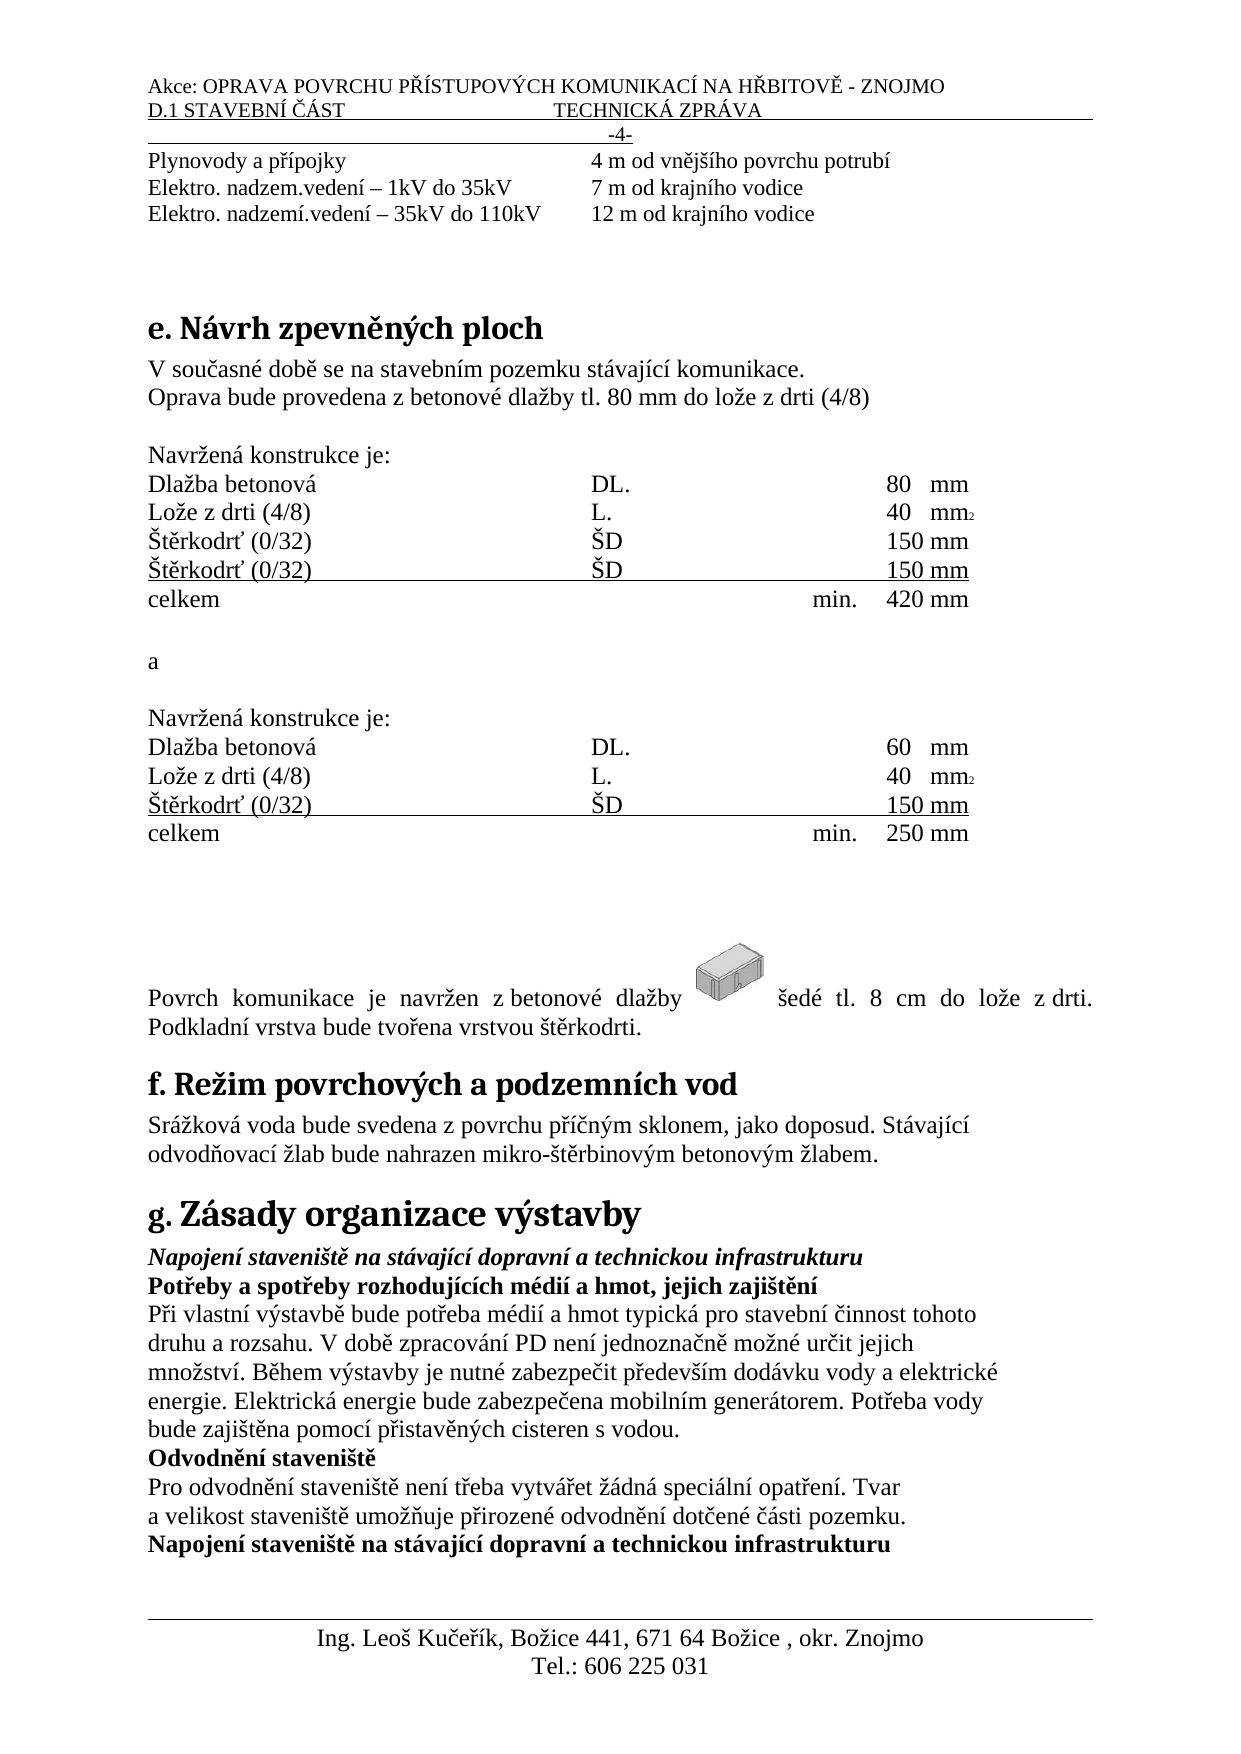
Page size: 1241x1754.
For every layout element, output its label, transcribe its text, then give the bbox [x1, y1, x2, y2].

list Štěrkodrť (0/32) ŠD 150 mm [148, 790, 1093, 818]
text Srážková voda bude svedena z povrchu příčným sklonem, jako doposud. Stávající odvodňovací žlab bude nahrazen mikro-štěrbinovým betonovým žlabem. [148, 1110, 1093, 1168]
list Navržená konstrukce je: [148, 703, 1093, 732]
text množství. Během výstavby je nutné zabezpečit především dodávku vody a elektrické [148, 1357, 1093, 1386]
list Štěrkodrť (0/32) ŠD 150 mm [148, 555, 1093, 584]
text a [148, 646, 1093, 675]
text Napojení staveniště na stávající dopravní a technickou infrastrukturu [148, 1242, 1093, 1271]
list celkem min. 250 mm [148, 818, 1093, 847]
text Plynovody a přípojky od vnějšího povrchu potrubí [148, 148, 1093, 174]
list Dlažba betonová DL. 80 mm [148, 469, 1093, 497]
subtitle f. Režim povrchových a podzemních vod [148, 1066, 1093, 1104]
text V současné době se na stavebním pozemku stávající komunikace. [148, 354, 1093, 382]
text Napojení staveniště na stávající dopravní a technickou infrastrukturu [148, 1529, 1093, 1558]
text Elektro. nadzem.vedení – 1kV do 35kV od krajního vodice [148, 174, 1093, 200]
text Elektro. nadzemí.vedení – 35kV do 110kV od krajního vodice [148, 200, 1093, 227]
subtitle g. Zásady organizace výstavby [148, 1193, 1093, 1236]
text energie. Elektrická energie bude zabezpečena mobilním generátorem. Potřeba vody [148, 1386, 1093, 1414]
text bude zajištěna pomocí přistavěných cisteren s vodou. [148, 1414, 1093, 1443]
list Lože z drti (4/8) L. 40 mm2 [148, 497, 1093, 526]
list Dlažba betonová DL. 60 mm [148, 732, 1093, 761]
text Při vlastní výstavbě bude potřeba médií a hmot typická pro stavební činnost tohoto [148, 1299, 1093, 1328]
text a velikost staveniště umožňuje přirozené odvodnění dotčené části pozemku. [148, 1501, 1093, 1529]
list Štěrkodrť (0/32) ŠD 150 mm [148, 526, 1093, 555]
list Navržená konstrukce je: [148, 440, 1093, 469]
list celkem min. 420 mm [148, 584, 1093, 612]
text Potřeby a spotřeby rozhodujících médií a hmot, jejich zajištění [148, 1271, 1093, 1299]
text Povrch komunikace je navržen z betonové dlažby šedé tl. 8 cm do lože z drti. Podkladní vrstva bude tvořena vrstvou štěrkodrti. [148, 938, 1093, 1041]
subtitle e. Návrh zpevněných ploch [148, 309, 1093, 347]
list Oprava bude provedena z betonové dlažby tl. 80 mm do lože z drti (4/8) [148, 382, 1093, 411]
picture [695, 938, 764, 1007]
text Odvodnění staveniště [148, 1443, 1093, 1472]
text Pro odvodnění staveniště není třeba vytvářet žádná speciální opatření. Tvar [148, 1472, 1093, 1501]
list Lože z drti (4/8) L. 40 mm2 [148, 761, 1093, 790]
text druhu a rozsahu. V době zpracování PD není jednoznačně možné určit jejich [148, 1328, 1093, 1357]
